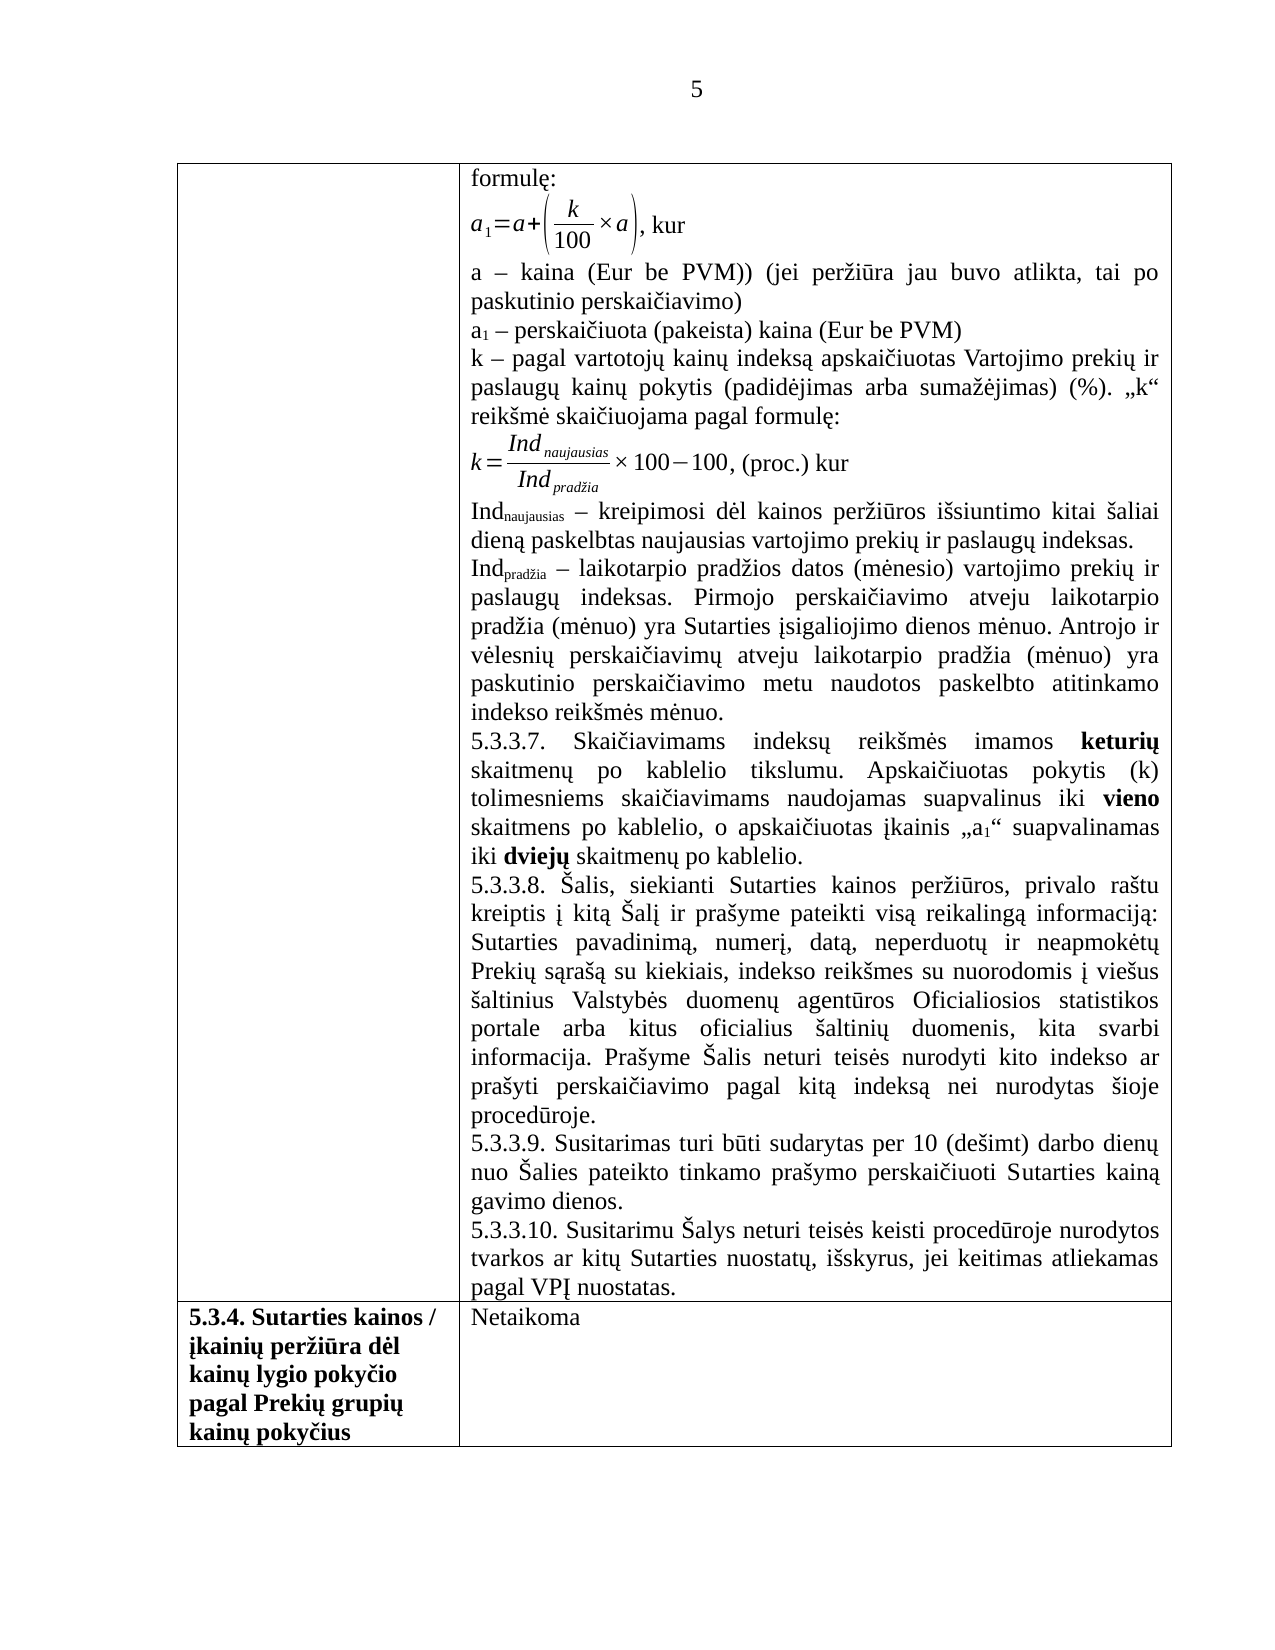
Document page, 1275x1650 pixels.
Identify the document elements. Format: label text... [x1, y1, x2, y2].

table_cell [460, 164, 1171, 1301]
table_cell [178, 164, 459, 1301]
table_cell Netaikoma [460, 1302, 1171, 1446]
table_cell 5.3.4. Sutarties kainos / įkainių peržiūra dėl kainų lygio pokyčio pagal Prekių grupių kainų pokyčius [178, 1302, 459, 1446]
